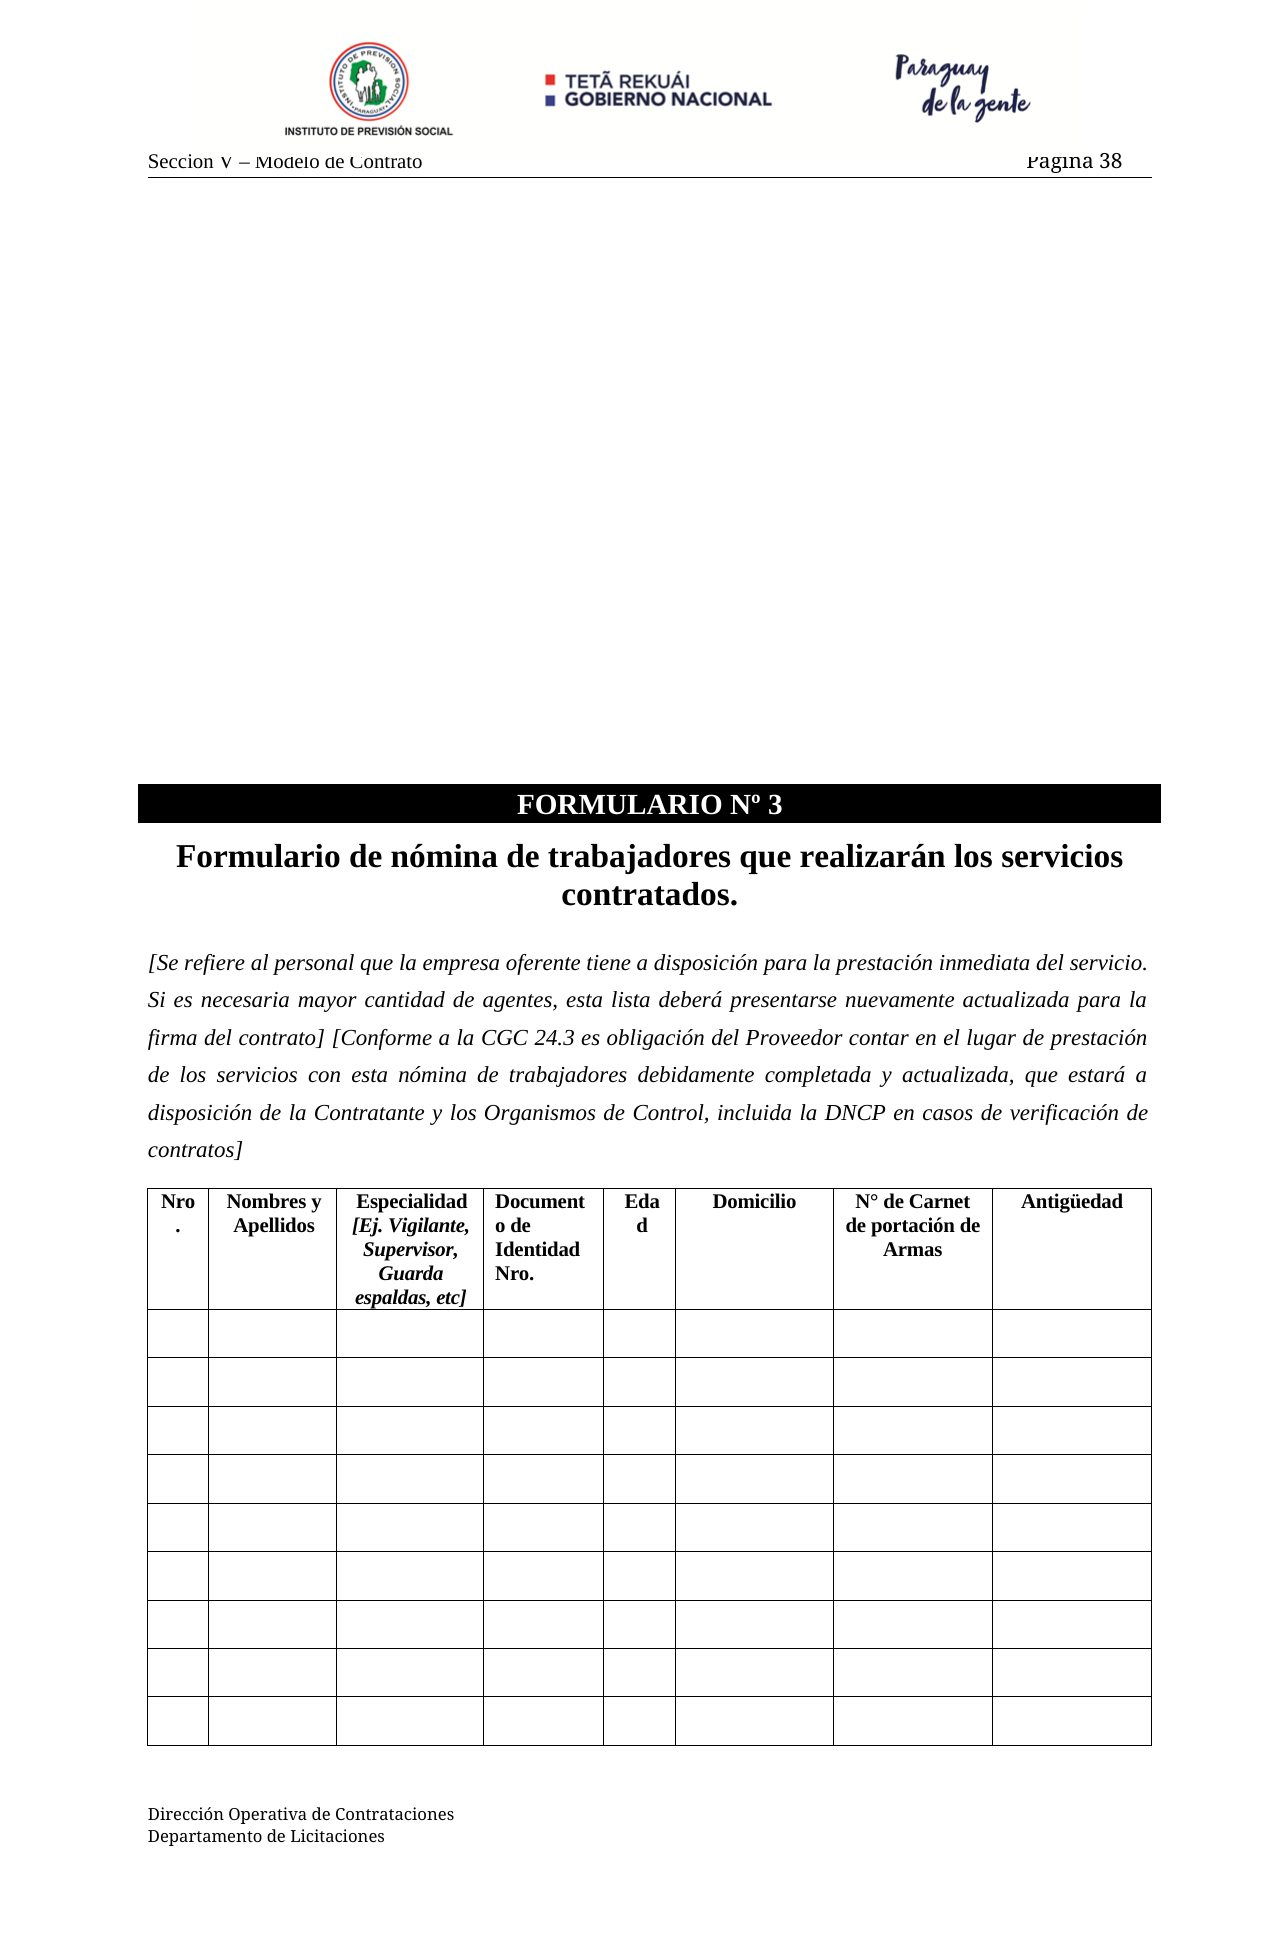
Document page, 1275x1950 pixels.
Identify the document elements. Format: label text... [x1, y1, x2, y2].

table_cell [337, 1358, 483, 1406]
table_cell [834, 1504, 992, 1551]
table_cell [209, 1552, 336, 1600]
table_cell [148, 1697, 208, 1745]
text Formulario de nómina de trabajadores que realizarán los servicios contratados. [148, 836, 1152, 913]
table_cell [337, 1455, 483, 1502]
table_cell [676, 1358, 833, 1406]
table_cell [604, 1407, 675, 1454]
table_cell [604, 1310, 675, 1357]
table_cell [676, 1697, 833, 1745]
table_header Antigüedad [993, 1189, 1151, 1309]
table_cell [676, 1455, 833, 1502]
table_cell [484, 1407, 603, 1454]
table_cell [484, 1358, 603, 1406]
text [Se refiere al personal que la empresa oferente tiene a disposición para la prestación inmediata del servicio. Si es necesaria mayor cantidad de agentes, esta lista deberá presentarse nuevamente actualizada para la firma del contrato] [Conforme a la CGC 24.3 es obligación del Proveedor contar en el lugar de prestación de los servicios con esta nómina de trabajadores debidamente completada y actualizada, que estará a disposición de la Contratante y los Organismos de Control, incluida la DNCP en casos de verificación de contratos] [148, 938, 1152, 1163]
table_header Domicilio [676, 1189, 833, 1309]
table_cell [148, 1649, 208, 1696]
table_cell [148, 1601, 208, 1648]
table_cell [676, 1552, 833, 1600]
table_cell [337, 1697, 483, 1745]
table_cell [484, 1697, 603, 1745]
table_cell [993, 1310, 1151, 1357]
table_cell [834, 1601, 992, 1648]
table_cell [993, 1455, 1151, 1502]
table_cell [148, 1552, 208, 1600]
table_cell [676, 1310, 833, 1357]
table_cell [209, 1310, 336, 1357]
table_cell [484, 1601, 603, 1648]
table_cell [148, 1455, 208, 1502]
table_cell [209, 1455, 336, 1502]
table_header Nombres y Apellidos [209, 1189, 336, 1309]
table_cell [484, 1504, 603, 1551]
table_cell [834, 1697, 992, 1745]
table_cell [209, 1649, 336, 1696]
table_cell [676, 1649, 833, 1696]
table_cell [676, 1407, 833, 1454]
table_cell [148, 1504, 208, 1551]
table_cell [148, 1310, 208, 1357]
table_cell [209, 1358, 336, 1406]
table_cell [484, 1649, 603, 1696]
table_header Edad [604, 1189, 675, 1309]
table_cell [993, 1601, 1151, 1648]
table_cell [604, 1455, 675, 1502]
table_cell [484, 1310, 603, 1357]
table_cell [209, 1407, 336, 1454]
table_cell [993, 1358, 1151, 1406]
table_header Nro. [148, 1189, 208, 1309]
table_cell [834, 1649, 992, 1696]
table_cell [604, 1649, 675, 1696]
table_cell [834, 1310, 992, 1357]
table_cell [993, 1649, 1151, 1696]
table_cell [604, 1504, 675, 1551]
table_cell [834, 1358, 992, 1406]
table_cell [834, 1552, 992, 1600]
table_cell [484, 1455, 603, 1502]
table_cell [604, 1697, 675, 1745]
table_cell [337, 1310, 483, 1357]
table_cell [604, 1358, 675, 1406]
table_header N° de Carnet de portación de Armas [834, 1189, 992, 1309]
table_cell [148, 1407, 208, 1454]
table_cell [676, 1504, 833, 1551]
table_cell [834, 1407, 992, 1454]
table_cell [676, 1601, 833, 1648]
table_cell [993, 1407, 1151, 1454]
table_cell [993, 1552, 1151, 1600]
table_cell [834, 1455, 992, 1502]
table_cell [993, 1504, 1151, 1551]
picture [190, 3, 1082, 157]
table_cell [337, 1649, 483, 1696]
table_cell [209, 1697, 336, 1745]
table_cell [337, 1552, 483, 1600]
table_cell [993, 1697, 1151, 1745]
table_cell [337, 1504, 483, 1551]
table_cell [337, 1407, 483, 1454]
table_header Especialidad [Ej. Vigilante, Supervisor, Guarda espaldas, etc] [337, 1189, 483, 1309]
text FORMULARIO Nº 3 [139, 785, 1160, 822]
table_header Documento de Identidad Nro. [484, 1189, 603, 1309]
table_cell [337, 1601, 483, 1648]
table_cell [209, 1504, 336, 1551]
table_cell [209, 1601, 336, 1648]
table_cell [148, 1358, 208, 1406]
table_cell [604, 1552, 675, 1600]
table_cell [484, 1552, 603, 1600]
table_cell [604, 1601, 675, 1648]
